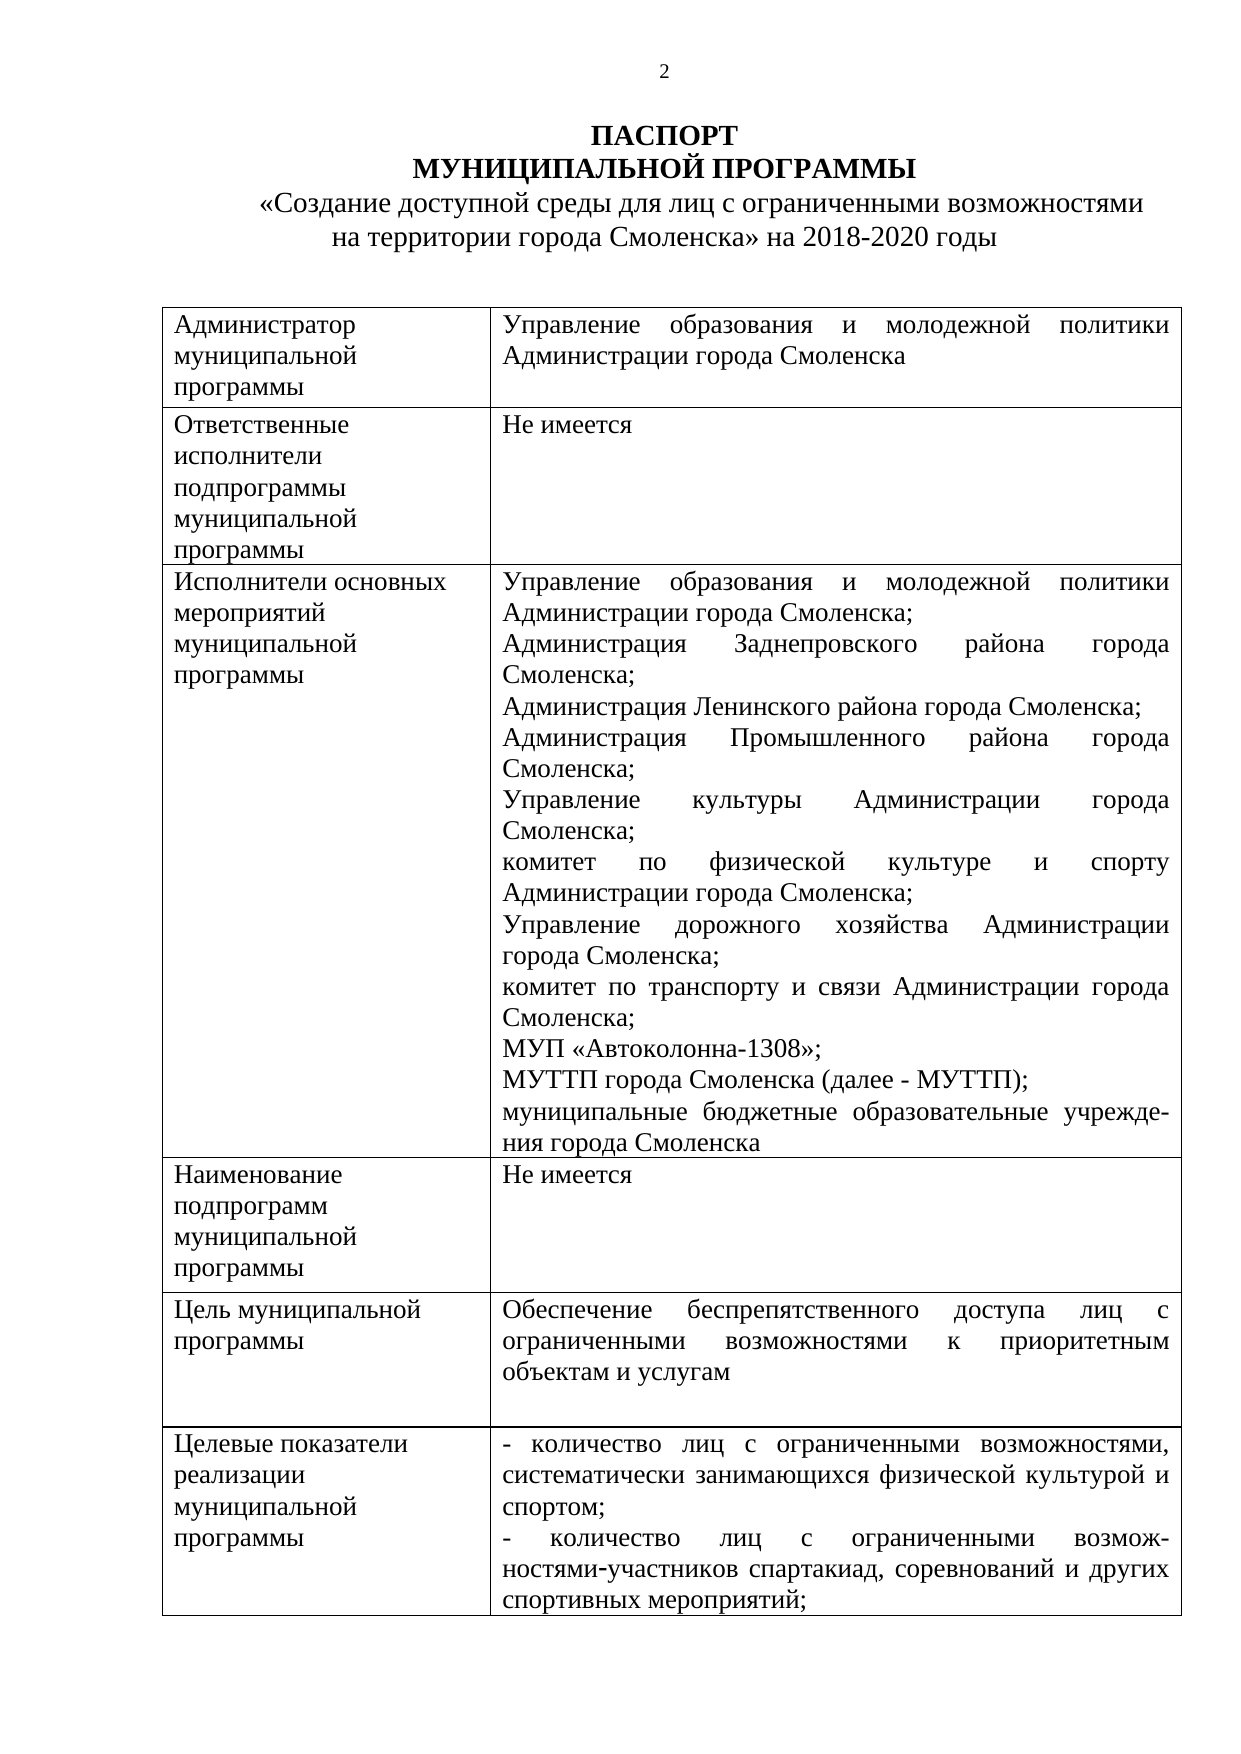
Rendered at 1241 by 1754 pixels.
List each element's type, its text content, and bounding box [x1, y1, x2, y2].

text МУНИЦИПАЛЬНОЙ ПРОГРАММЫ [177, 152, 1152, 185]
text «Создание доступной среды для лиц с ограниченными возможностями на территории города Смоленска» на 2018-2020 годы [177, 185, 1152, 252]
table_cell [491, 1428, 1181, 1614]
table_cell Не имеется [491, 1158, 1181, 1292]
table_cell Наименование подпрограмм муниципальной программы [163, 1158, 490, 1292]
table_cell Управление образования и молодежной политики Администрации города Смоленска; Администрация Заднепровского района города Смоленска; Администрация Ленинского района города Смоленска; Администрация Промышленного района города Смоленска; Управление культуры Администрации города Смоленска; комитет по физической культуре и спорту Администрации города Смоленска; Управление дорожного хозяйства Администрации города Смоленска; комитет по транспорту и связи Администрации города Смоленска; МУП «Автоколонна-1308»; МУТТП города Смоленска (далее - МУТТП); муниципальные бюджетные образовательные учрежде-ния города Смоленска [491, 565, 1181, 1157]
table_header Управление образования и молодежной политики Администрации города Смоленска [491, 308, 1181, 407]
table_cell Ответственные исполнители подпрограммы муниципальной программы [163, 408, 490, 564]
table_header Администратор муниципальной программы [163, 308, 490, 407]
table_cell Цель муниципальной программы [163, 1293, 490, 1426]
table_cell Исполнители основных мероприятий муниципальной программы [163, 565, 490, 1157]
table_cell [163, 1428, 490, 1614]
table_cell Обеспечение беспрепятственного доступа лиц с ограниченными возможностями к приоритетным объектам и услугам [491, 1293, 1181, 1426]
text ПАСПОРТ [177, 118, 1152, 152]
table_cell Не имеется [491, 408, 1181, 564]
